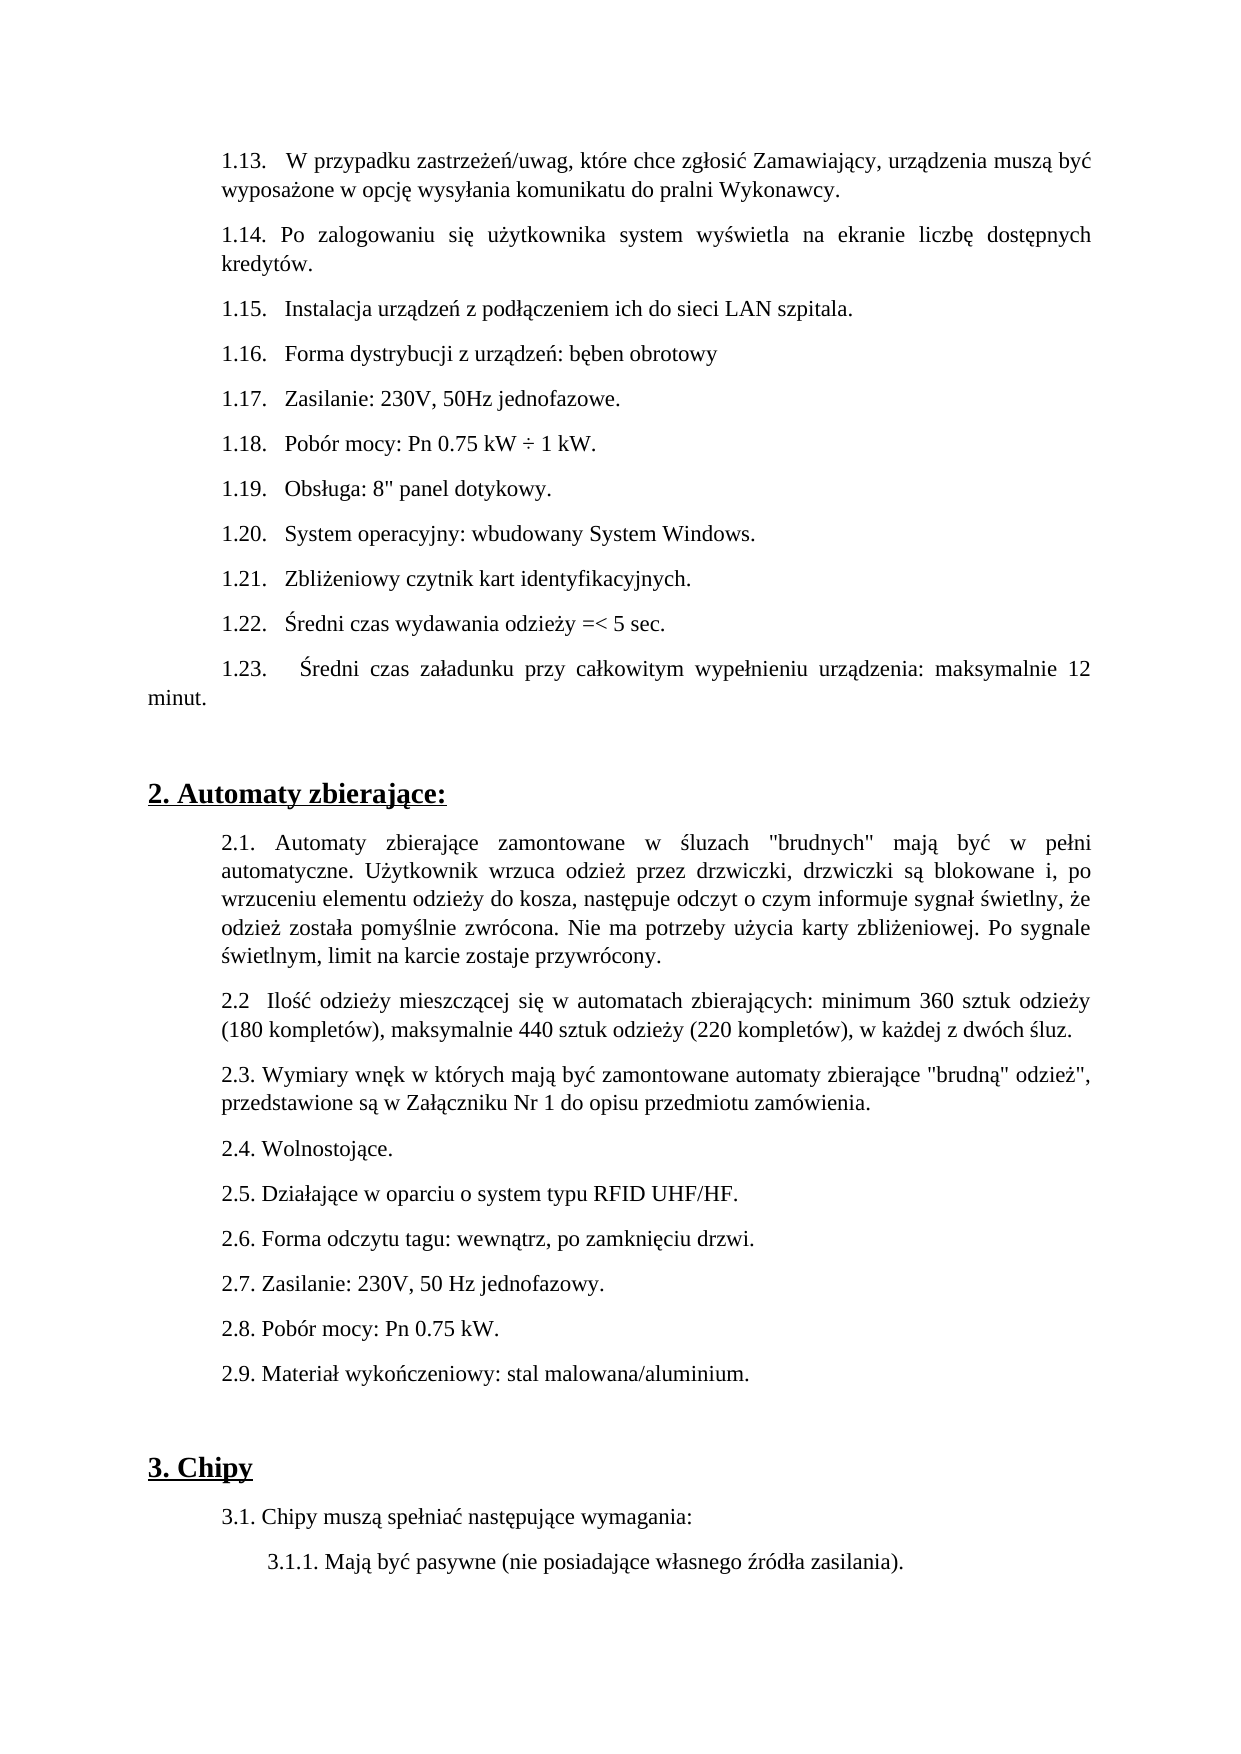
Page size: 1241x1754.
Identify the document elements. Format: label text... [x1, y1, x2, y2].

text 2.7. Zasilanie: 230V, 50 Hz jednofazowy. [148, 1270, 1093, 1296]
text 3.1. Chipy muszą spełniać następujące wymagania: [148, 1503, 1093, 1529]
text 2.8. Pobór mocy: Pn 0.75 kW. [148, 1315, 1093, 1341]
text 1.17. Zasilanie: 230V, 50Hz jednofazowe. [148, 385, 1093, 411]
text 2.6. Forma odczytu tagu: wewnątrz, po zamknięciu drzwi. [148, 1225, 1093, 1251]
text 1.14. Po zalogowaniu się użytkownika system wyświetla na ekranie liczbę dostępnych kredytów. [221, 221, 1093, 276]
text 2.1. Automaty zbierające zamontowane w śluzach "brudnych" mają być w pełni automatyczne. Użytkownik wrzuca odzież przez drzwiczki, drzwiczki są blokowane i, po wrzuceniu elementu odzieży do kosza, następuje odczyt o czym informuje sygnał świetlny, że odzież została pomyślnie zwrócona. Nie ma potrzeby użycia karty zbliżeniowej. Po sygnale świetlnym, limit na karcie zostaje przywrócony. [221, 829, 1093, 969]
text 1.13. W przypadku zastrzeżeń/uwag, które chce zgłosić Zamawiający, urządzenia muszą być wyposażone w opcję wysyłania komunikatu do pralni Wykonawcy. [221, 148, 1093, 202]
text 1.21. Zbliżeniowy czytnik kart identyfikacyjnych. [148, 565, 1093, 592]
text 3.1.1. Mają być pasywne (nie posiadające własnego źródła zasilania). [148, 1548, 1093, 1574]
text 1.22. Średni czas wydawania odzieży =< 5 sec. [148, 610, 1093, 637]
text 1.23. Średni czas załadunku przy całkowitym wypełnieniu urządzenia: maksymalnie 12 minut. [148, 656, 1093, 710]
text 1.18. Pobór mocy: Pn 0.75 kW ÷ 1 kW. [148, 430, 1093, 456]
text 2.3. Wymiary wnęk w których mają być zamontowane automaty zbierające "brudną" odzież", przedstawione są w Załączniku Nr 1 do opisu przedmiotu zamówienia. [221, 1061, 1093, 1116]
text 3. Chipy [148, 1450, 1093, 1484]
text 2.5. Działające w oparciu o system typu RFID UHF/HF. [148, 1180, 1093, 1206]
text 2.4. Wolnostojące. [148, 1134, 1093, 1161]
text 1.15. Instalacja urządzeń z podłączeniem ich do sieci LAN szpitala. [148, 295, 1093, 321]
text 1.16. Forma dystrybucji z urządzeń: bęben obrotowy [148, 340, 1093, 366]
text 1.19. Obsługa: 8" panel dotykowy. [148, 475, 1093, 501]
text 2.9. Materiał wykończeniowy: stal malowana/aluminium. [148, 1360, 1093, 1386]
text 2.2 Ilość odzieży mieszczącej się w automatach zbierających: minimum 360 sztuk odzieży (180 kompletów), maksymalnie 440 sztuk odzieży (220 kompletów), w każdej z dwóch śluz. [221, 987, 1093, 1042]
text 1.20. System operacyjny: wbudowany System Windows. [148, 520, 1093, 547]
text 2. Automaty zbierające: [148, 776, 1093, 809]
